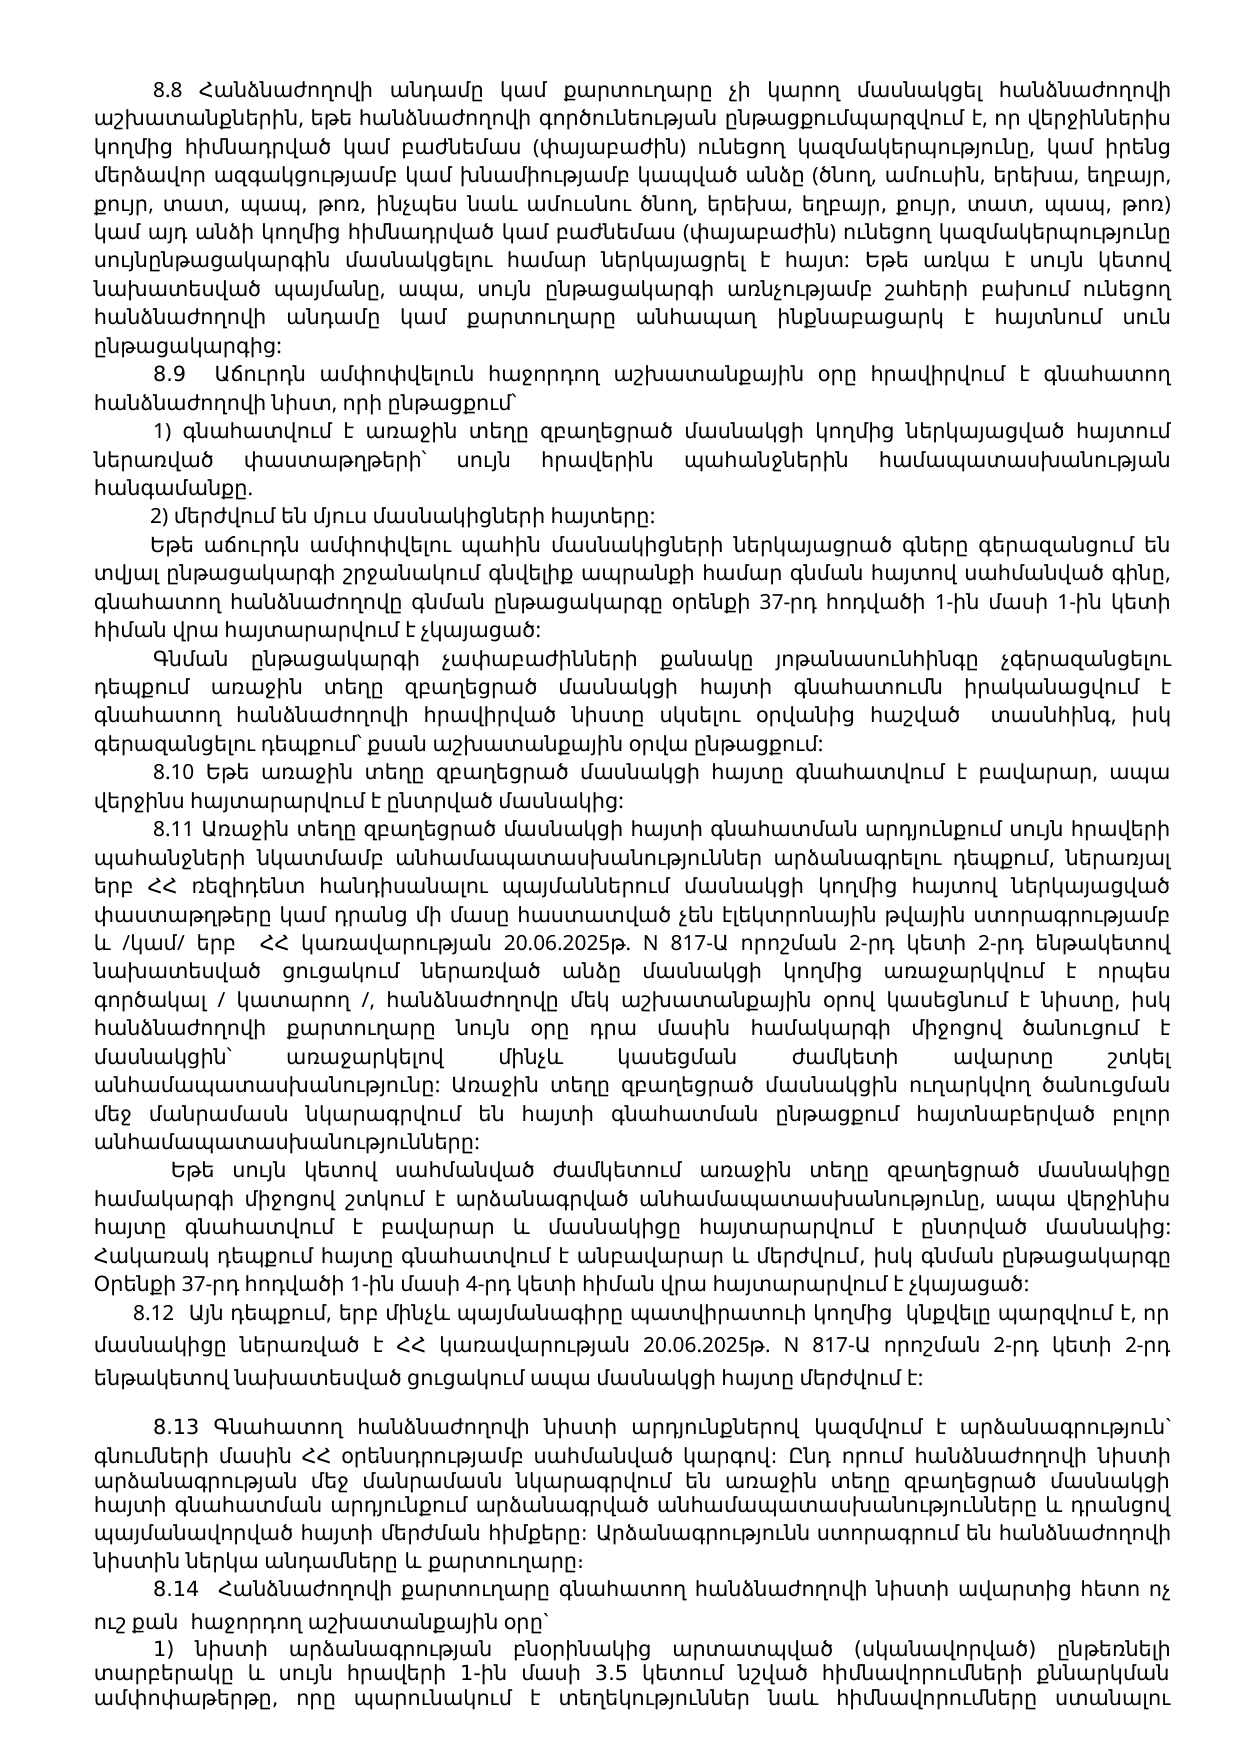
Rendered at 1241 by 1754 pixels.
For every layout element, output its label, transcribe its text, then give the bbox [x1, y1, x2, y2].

text Գնման ընթացակարգի չափաբաժինների քանակը յոթանասունհինգը չգերազանցելու դեպքում առաջին տեղը զբաղեցրած մասնակցի հայտի գնահատումն իրականացվում է գնահատող հանձնաժողովի հրավիրված նիստը սկսելու օրվանից հաշված տասնհինգ, իսկ գերազանցելու դեպքում՝ քսան աշխատանքային օրվա ընթացքում: [94, 644, 1171, 757]
text 8.10 Եթե առաջին տեղը զբաղեցրած մասնակցի հայտը գնահատվում է բավարար, ապա վերջինս հայտարարվում է ընտրված մասնակից: [94, 757, 1171, 814]
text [94, 1637, 1171, 1710]
text 8.8 Հանձնաժողովի անդամը կամ քարտուղարը չի կարող մասնակցել հանձնաժողովի աշխատանքներին, եթե հանձնաժողովի գործունեության ընթացքումպարզվում է, որ վերջիններիս կողմից հիմնադրված կամ բաժնեմաս (փայաբաժին) ունեցող կազմակերպությունը, կամ իրենց մերձավոր ազգակցությամբ կամ խնամիությամբ կապված անձը (ծնող, ամուսին, երեխա, եղբայր, քույր, տատ, պապ, թոռ, ինչպես նաև ամուսնու ծնող, երեխա, եղբայր, քույր, տատ, պապ, թոռ) կամ այդ անձի կողմից հիմնադրված կամ բաժնեմաս (փայաբաժին) ունեցող կազմակերպությունը սույնընթացակարգին մասնակցելու համար ներկայացրել է հայտ: Եթե առկա է սույն կետով նախատեսված պայմանը, ապա, սույն ընթացակարգի առնչությամբ շահերի բախում ունեցող հանձնաժողովի անդամը կամ քարտուղարը անհապաղ ինքնաբացարկ է հայտնում սուն ընթացակարգից: [94, 75, 1171, 359]
text 1) գնահատվում է առաջին տեղը զբաղեցրած մասնակցի կողմից ներկայացված հայտում ներառված փաստաթղթերի՝ սույն հրավերին պահանջներին համապատասխանության հանգամանքը. [94, 416, 1171, 502]
text Եթե սույն կետով սահմանված ժամկետում առաջին տեղը զբաղեցրած մասնակիցը համակարգի միջոցով շտկում է արձանագրված անհամապատասխանությունը, ապա վերջինիս հայտը գնահատվում է բավարար և մասնակիցը հայտարարվում է ընտրված մասնակից: Հակառակ դեպքում հայտը գնահատվում է անբավարար և մերժվում, իսկ գնման ընթացակարգը Օրենքի 37-րդ հոդվածի 1-ին մասի 4-րդ կետի հիման վրա հայտարարվում է չկայացած: [94, 1156, 1171, 1298]
text 8.13 Գնահատող հանձնաժողովի նիստի արդյունքներով կազմվում է արձանագրություն` գնումների մասին ՀՀ օրենսդրությամբ սահմանված կարգով: Ընդ որում հանձնաժողովի նիստի արձանագրության մեջ մանրամասն նկարագրվում են առաջին տեղը զբաղեցրած մասնակցի հայտի գնահատման արդյունքում արձանագրված անհամապատասխանությունները և դրանցով պայմանավորված հայտի մերժման հիմքերը: Արձանագրությունն ստորագրում են հանձնաժողովի նիստին ներկա անդամները և քարտուղարը։ [94, 1412, 1171, 1574]
text 2) մերժվում են մյուս մասնակիցների հայտերը: [94, 502, 1171, 530]
text 8.9 Աճուրդն ամփոփվելուն հաջորդող աշխատանքային օրը հրավիրվում է գնահատող հանձնաժողովի նիստ, որի ընթացքում՝ [94, 359, 1171, 416]
text Եթե աճուրդն ամփոփվելու պահին մասնակիցների ներկայացրած գները գերազանցում են տվյալ ընթացակարգի շրջանակում գնվելիք ապրանքի համար գնման հայտով սահմանված գինը, գնահատող հանձնաժողովը գնման ընթացակարգը օրենքի 37-րդ հոդվածի 1-ին մասի 1-ին կետի հիման վրա հայտարարվում է չկայացած: [94, 530, 1171, 644]
text 8.11 Առաջին տեղը զբաղեցրած մասնակցի հայտի գնահատման արդյունքում սույն հրավերի պահանջների նկատմամբ անհամապատասխանություններ արձանագրելու դեպքում, ներառյալ երբ ՀՀ ռեզիդենտ հանդիսանալու պայմաններում մասնակցի կողմից հայտով ներկայացված փաստաթղթերը կամ դրանց մի մասը հաստատված չեն էլեկտրոնային թվային ստորագրությամբ և /կամ/ երբ ՀՀ կառավարության 20.06.2025թ. N 817-Ա որոշման 2-րդ կետի 2-րդ ենթակետով նախատեսված ցուցակում ներառված անձը մասնակցի կողմից առաջարկվում է որպես գործակալ / կատարող /, հանձնաժողովը մեկ աշխատանքային օրով կասեցնում է նիստը, իսկ հանձնաժողովի քարտուղարը նույն օրը դրա մասին համակարգի միջոցով ծանուցում է մասնակցին՝ առաջարկելով մինչև կասեցման ժամկետի ավարտը շտկել անհամապատասխանությունը: Առաջին տեղը զբաղեցրած մասնակցին ուղարկվող ծանուցման մեջ մանրամասն նկարագրվում են հայտի գնահատման ընթացքում հայտնաբերված բոլոր անհամապատասխանությունները: [94, 814, 1171, 1156]
text 8.12 Այն դեպքում, երբ մինչև պայմանագիրը պատվիրատուի կողմից կնքվելը պարզվում է, որ մասնակիցը ներառված է ՀՀ կառավարության 20.06.2025թ. N 817-Ա որոշման 2-րդ կետի 2-րդ ենթակետով նախատեսված ցուցակում ապա մասնակցի հայտը մերժվում է: [94, 1298, 1171, 1391]
text 8.14 Հանձնաժողովի քարտուղարը գնահատող հանձնաժողովի նիստի ավարտից հետո ոչ ուշ քան հաջորդող աշխատանքային օրը` [94, 1574, 1171, 1637]
